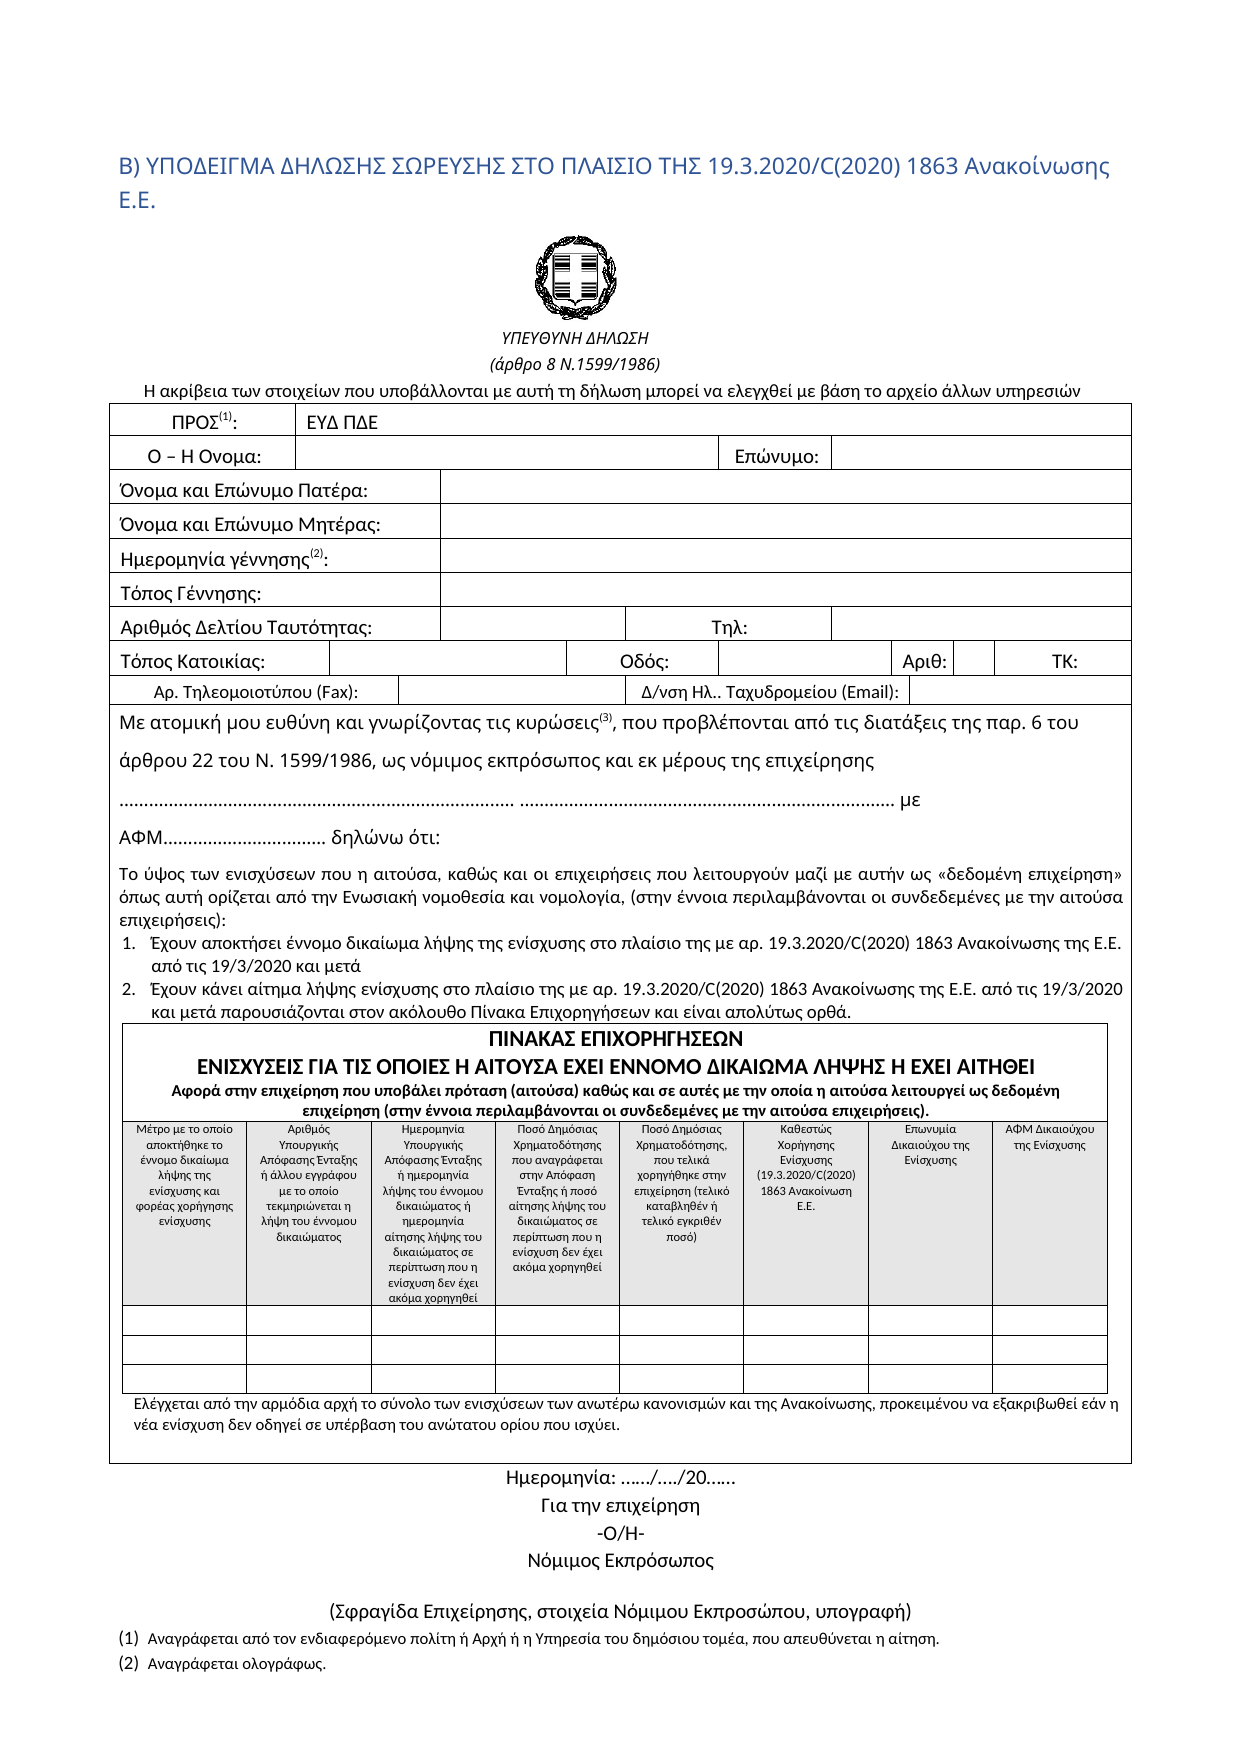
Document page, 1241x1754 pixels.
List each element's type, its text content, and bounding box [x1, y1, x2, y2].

table_cell Τόπος Γέννησης: [110, 573, 440, 606]
text Για την επιχείρηση [269, 1492, 972, 1517]
table_cell Τηλ: [626, 607, 831, 640]
text Η ακρίβεια των στοιχείων που υποβάλλονται με αυτή τη δήλωση μπορεί να ελεγχθεί με βάση το αρχείο άλλων υπηρεσιών [88, 379, 1122, 402]
table_cell Αριθ: [892, 641, 953, 675]
text Νόμιμος Εκπρόσωπος [269, 1548, 972, 1573]
table_cell [910, 676, 1131, 704]
table_cell [441, 470, 1131, 503]
table_cell Όνομα και Επώνυμο Μητέρας: [110, 504, 440, 538]
table_cell Δ/νση Ηλ.. Ταχυδρομείου (Εmail): [626, 676, 909, 704]
table_cell [441, 539, 1131, 572]
table_cell Ο – Η Όνομα: [110, 436, 295, 469]
text Ημερομηνία: ……/…./20…… [269, 1464, 972, 1489]
table_cell Οδός: [567, 641, 718, 675]
table_cell Όνομα και Επώνυμο Πατέρα: [110, 470, 440, 503]
table_cell [399, 676, 625, 704]
picture [532, 234, 619, 322]
table_cell Επώνυμο: [719, 436, 831, 469]
table_cell [832, 607, 1131, 640]
text (άρθρο 8 Ν.1599/1986) [29, 353, 1122, 376]
table_header ΕΥΔ ΠΔΕ [296, 404, 1131, 435]
table_header ΠΡΟΣ(1): [110, 404, 295, 435]
table_cell Αριθμός Δελτίου Ταυτότητας: [110, 607, 440, 640]
table_cell Ημερομηνία γέννησης(2): [110, 539, 440, 572]
text Β) ΥΠΟΔΕΙΓΜΑ ΔΗΛΩΣΗΣ ΣΩΡΕΥΣΗΣ ΣΤΟ ΠΛΑΙΣΙΟ ΤΗΣ 19.3.2020/C(2020) 1863 Ανακοίνωσης Ε.Ε. [118, 150, 1122, 215]
table_cell [441, 607, 625, 640]
table_cell [330, 641, 566, 675]
text -Ο/Η- [269, 1520, 972, 1545]
table_cell ΤΚ: [995, 641, 1131, 675]
text (Σφραγίδα Επιχείρησης, στοιχεία Νόμιμου Εκπροσώπου, υπογραφή) [269, 1598, 972, 1624]
table_cell Αρ. Τηλεομοιοτύπου (Fax): [110, 676, 398, 704]
table_cell [441, 573, 1131, 606]
table_cell Με ατομική μου ευθύνη και γνωρίζοντας τις κυρώσεις(3), που προβλέπονται από τις διατάξεις της παρ. 6 του άρθρου 22 του Ν. 1599/1986, ως νόμιμος εκπρόσωπος και εκ μέρους της επιχείρησης ………………………………………………………………….…. …………………………………………………………………. με ΑΦΜ…………………………… δηλώνω ότι: Το ύψος των ενισχύσεων που η αιτούσα, καθώς και οι επιχειρήσεις που λειτουργούν μαζί με αυτήν ως «δεδομένη επιχείρηση» όπως αυτή ορίζεται από την Ενωσιακή νομοθεσία και νομολογία, (στην έννοια περιλαμβάνονται οι συνδεδεμένες με την αιτούσα επιχειρήσεις): Έχουν αποκτήσει έννομο δικαίωμα λήψης της ενίσχυσης στο πλαίσιο της με αρ. 19.3.2020/C(2020) 1863 Ανακοίνωσης της Ε.Ε. από τις 19/3/2020 και μετά Έχουν κάνει αίτημα λήψης ενίσχυσης στο πλαίσιο της με αρ. 19.3.2020/C(2020) 1863 Ανακοίνωσης της Ε.Ε. από τις 19/3/2020 και μετά παρουσιάζονται στον ακόλουθο Πίνακα Επιχορηγήσεων και είναι απολύτως ορθά. Ελέγχεται από την αρμόδια αρχή το σύνολο των ενισχύσεων των ανωτέρω κανονισμών και της Ανακοίνωσης, προκειμένου να εξακριβωθεί εάν η νέα ενίσχυση δεν οδηγεί σε υπέρβαση του ανώτατου ορίου που ισχύει. [110, 705, 1131, 1463]
table_cell [954, 641, 994, 675]
list Αναγράφεται από τον ενδιαφερόμενο πολίτη ή Αρχή ή η Υπηρεσία του δημόσιου τομέα, που απευθύνεται η αίτηση. [118, 1626, 1122, 1649]
table_cell [441, 504, 1131, 538]
table_cell Τόπος Κατοικίας: [110, 641, 329, 675]
table_cell [296, 436, 718, 469]
table_cell [832, 436, 1131, 469]
text ΥΠΕΥΘΥΝΗ ΔΗΛΩΣΗ [29, 327, 1122, 350]
table_cell [719, 641, 891, 675]
list Αναγράφεται ολογράφως. [118, 1652, 1122, 1674]
